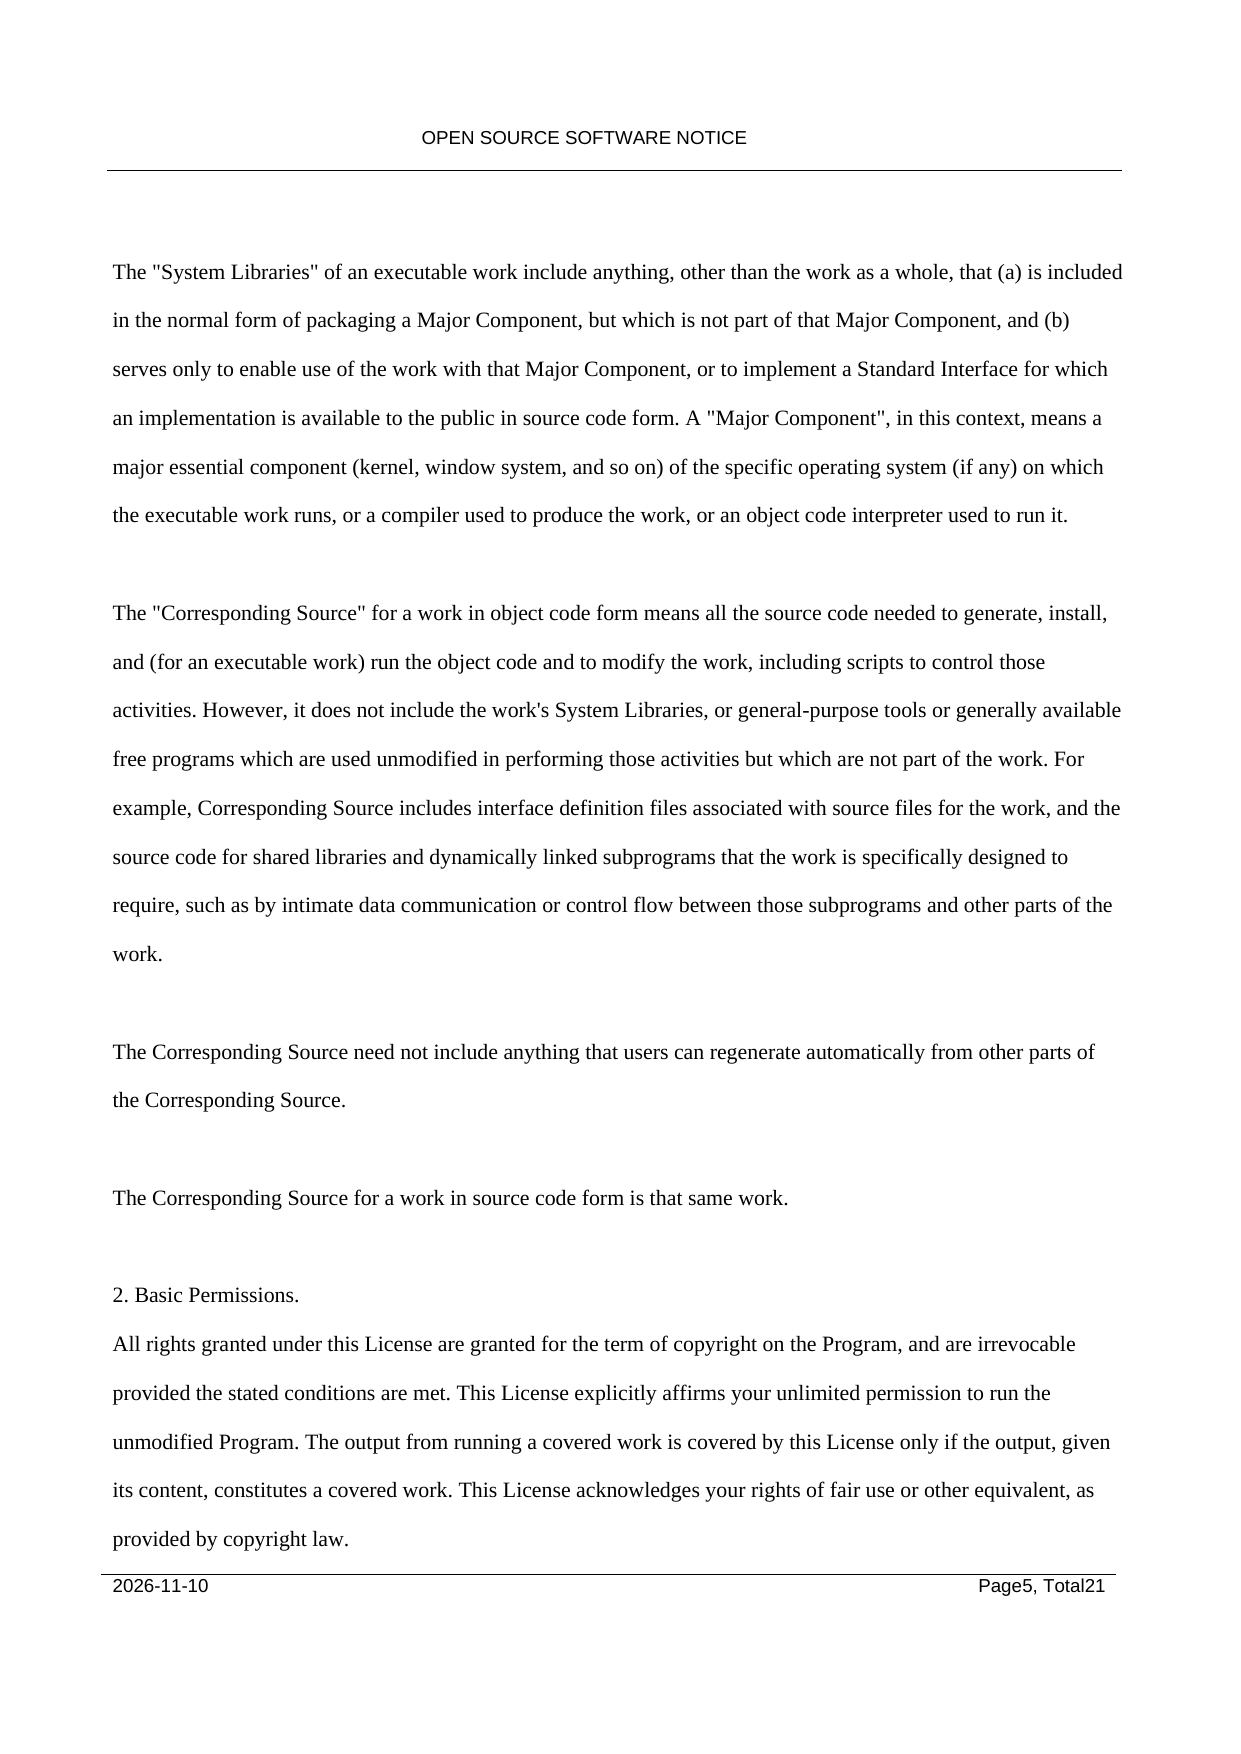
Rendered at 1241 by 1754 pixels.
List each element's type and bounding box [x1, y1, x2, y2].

text [112, 206, 1128, 1555]
